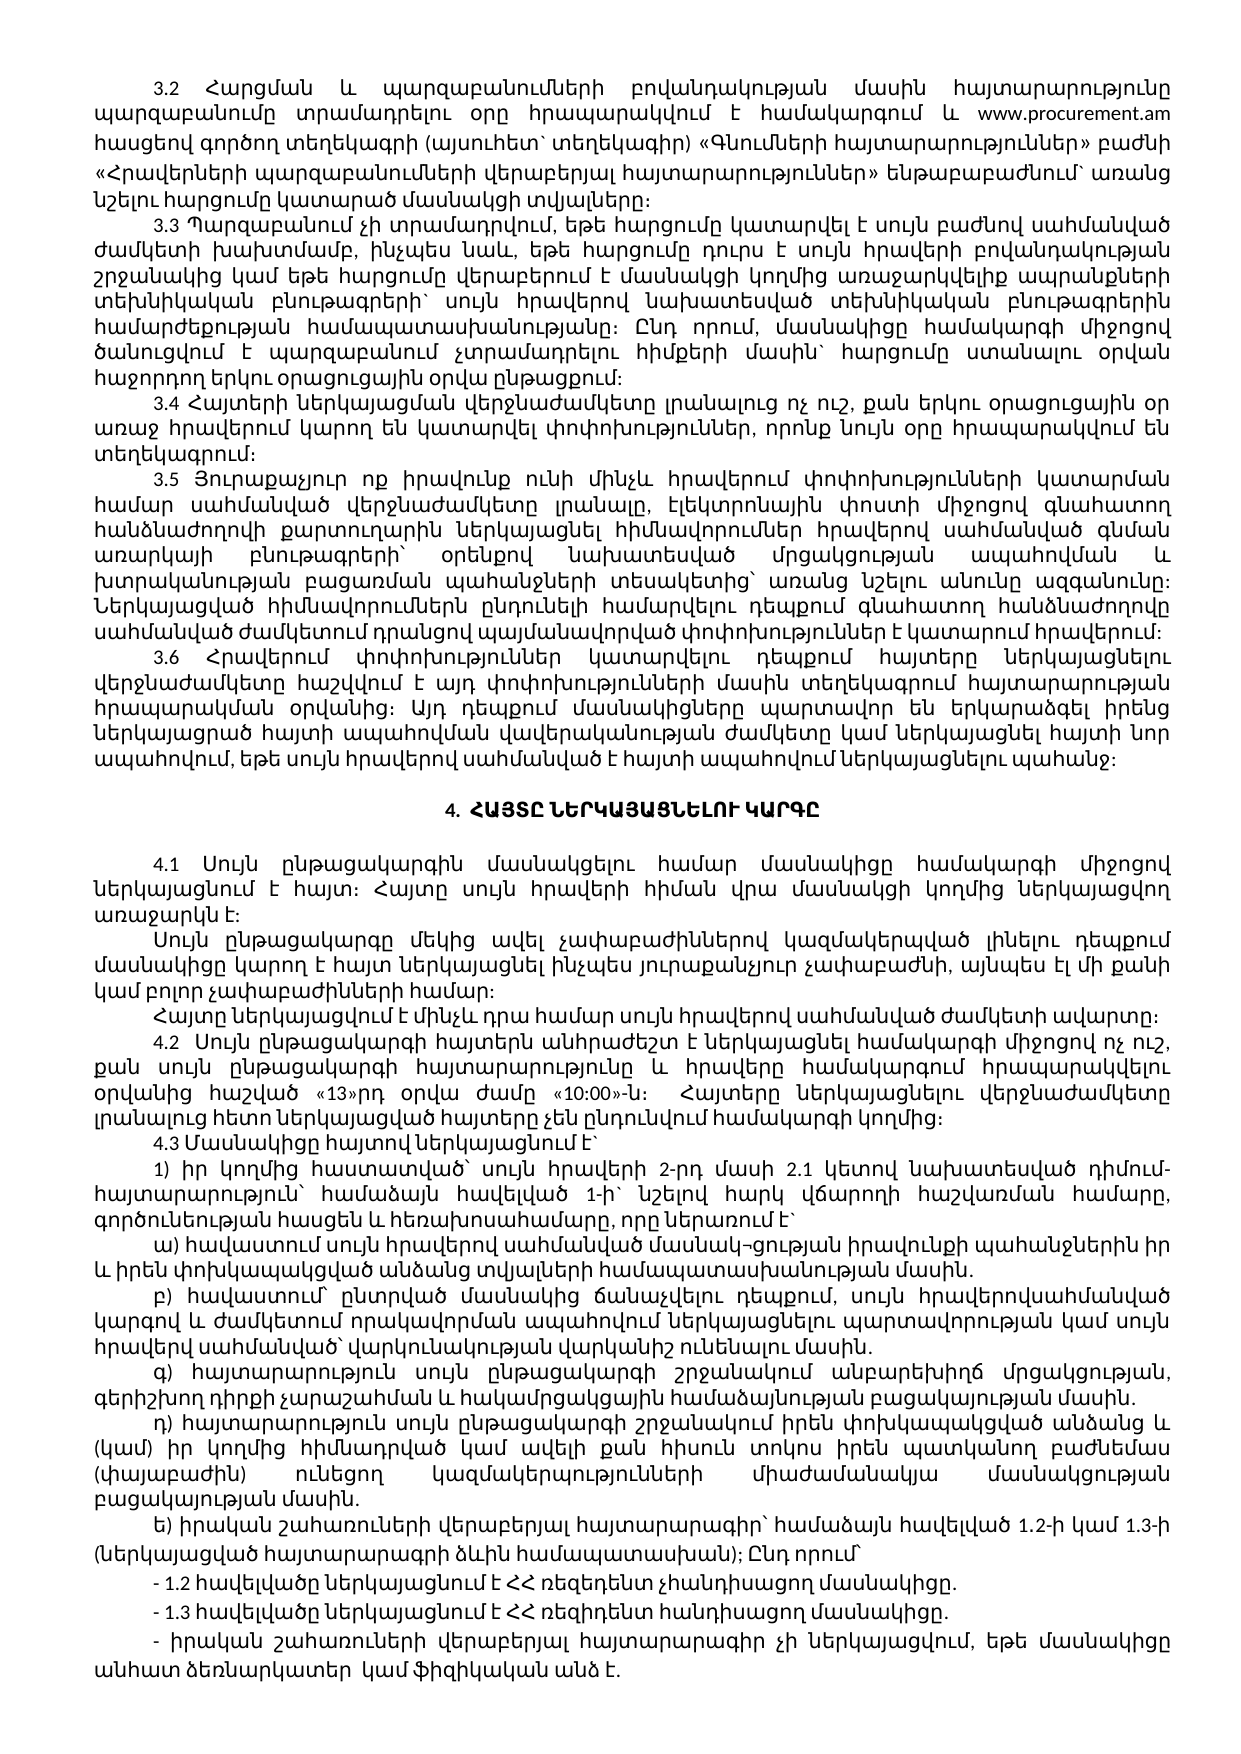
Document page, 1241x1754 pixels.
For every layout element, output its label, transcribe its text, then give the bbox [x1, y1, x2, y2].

text - իրական շահառուների վերաբերյալ հայտարարագիր չի ներկայացվում, եթե մասնակիցը անհատ ձեռնարկատեր կամ ֆիզիկական անձ է. [94, 1628, 1171, 1683]
text 3.3 Պարզաբանում չի տրամադրվում, եթե հարցումը կատարվել է սույն բաժնով սահմանված ժամկետի խախտմամբ, ինչպես նաև, եթե հարցումը դուրս է սույն հրավերի բովանդակության շրջանակից կամ եթե հարցումը վերաբերում է մասնակցի կողմից առաջարկվելիք ապրանքների տեխնիկական բնութագրերի` սույն հրավերով նախատեսված տեխնիկական բնութագրերին համարժեքության համապատասխանությանը։ Ընդ որում, մասնակիցը համակարգի միջոցով ծանուցվում է պարզաբանում չտրամադրելու հիմքերի մասին` հարցումը ստանալու օրվան հաջորդող երկու օրացուցային օրվա ընթացքում: [94, 212, 1171, 390]
text ա) հավաստում սույն հրավերով սահմանված մասնակ¬ցության իրավունքի պահանջներին իր և իրեն փոխկապակցված անձանց տվյալների համապատասխանության մասին. [94, 1232, 1171, 1283]
text բ) հավաստում՝ ընտրված մասնակից ճանաչվելու դեպքում, սույն հրավերովսահմանված կարգով և ժամկետում որակավորման ապահովում ներկայացնելու պարտավորության կամ սույն հրավերվ սահմանված՝ վարկունակության վարկանիշ ունենալու մասին. [94, 1283, 1171, 1359]
text դ) հայտարարություն սույն ընթացակարգի շրջանակում իրեն փոխկապակցված անձանց և (կամ) իր կողմից հիմնադրված կամ ավելի քան հիսուն տոկոս իրեն պատկանող բաժնեմաս (փայաբաժին) ունեցող կազմակերպությունների միաժամանակյա մասնակցության բացակայության մասին. [94, 1410, 1171, 1512]
text - 1.2 հավելվածը ներկայացնում է ՀՀ ռեզեդենտ չհանդիսացող մասնակիցը. [94, 1570, 1171, 1596]
text 4.1 Սույն ընթացակարգին մասնակցելու համար մասնակիցը համակարգի միջոցով ներկայացնում է հայտ։ Հայտը սույն հրավերի հիման վրա մասնակցի կողմից ներկայացվող առաջարկն է: [94, 851, 1171, 927]
text 3.4 Հայտերի ներկայացման վերջնաժամկետը լրանալուց ոչ ուշ, քան երկու օրացուցային օր առաջ հրավերում կարող են կատարվել փոփոխություններ, որոնք նույն օրը հրապարակվում են տեղեկագրում։ [94, 390, 1171, 466]
text ե) իրական շահառուների վերաբերյալ հայտարարագիր՝ համաձայն հավելված 1․2-ի կամ 1.3-ի (ներկայացված հայտարարագրի ձևին համապատասխան); Ընդ որում՝ [94, 1512, 1171, 1566]
text - 1.3 հավելվածը ներկայացնում է ՀՀ ռեզիդենտ հանդիսացող մասնակիցը. [94, 1599, 1171, 1625]
text 3.5 Յուրաքաչյուր ոք իրավունք ունի մինչև հրավերում փոփոխությունների կատարման համար սահմանված վերջնաժամկետը լրանալը, էլեկտրոնային փոստի միջոցով գնահատող հանձնաժողովի քարտուղարին ներկայացնել հիմնավորումներ հրավերով սահմանված գնման առարկայի բնութագրերի՝ օրենքով նախատեսված մրցակցության ապահովման և խտրականության բացառման պահանջների տեսակետից՝ առանց նշելու անունը ազգանունը: Ներկայացված հիմնավորումներն ընդունելի համարվելու դեպքում գնահատող հանձնաժողովը սահմանված ժամկետում դրանցով պայմանավորված փոփոխություններ է կատարում հրավերում: [94, 466, 1171, 644]
text 4.3 Մասնակիցը հայտով ներկայացնում է` [94, 1131, 1171, 1156]
text 3.6 Հրավերում փոփոխություններ կատարվելու դեպքում հայտերը ներկայացնելու վերջնաժամկետը հաշվվում է այդ փոփոխությունների մասին տեղեկագրում հայտարարության հրապարակման օրվանից։ Այդ դեպքում մասնակիցները պարտավոր են երկարաձգել իրենց ներկայացրած հայտի ապահովման վավերականության ժամկետը կամ ներկայացնել հայտի նոր ապահովում, եթե սույն հրավերով սահմանված է հայտի ապահովում ներկայացնելու պահանջ: [94, 644, 1171, 771]
text Հայտը ներկայացվում է մինչև դրա համար սույն հրավերով սահմանված ժամկետի ավարտը։ [94, 1003, 1171, 1029]
text 1) իր կողմից հաստատված՝ սույն հրավերի 2-րդ մասի 2.1 կետով նախատեսված դիմում-հայտարարություն՝ համաձայն հավելված 1-ի` նշելով հարկ վճարողի հաշվառման համարը, գործունեության հասցեն և հեռախոսահամարը, որը ներառում է` [94, 1156, 1171, 1232]
text 3.2 Հարցման և պարզաբանումների բովանդակության մասին հայտարարությունը պարզաբանումը տրամադրելու օրը հրապարակվում է համակարգում և www.procurement.am հասցեով գործող տեղեկագրի (այսուհետ` տեղեկագիր) «Գնումների հայտարարություններ» բաժնի «Հրավերների պարզաբանումների վերաբերյալ հայտարարություններ» ենթաբաբաժնում` առանց նշելու հարցումը կատարած մասնակցի տվյալները։ [94, 75, 1171, 212]
text գ) հայտարարություն սույն ընթացակարգի շրջանակում անբարեխիղճ մրցակցության, գերիշխող դիրքի չարաշահման և հակամրցակցային համաձայնության բացակայության մասին. [94, 1359, 1171, 1410]
text Սույն ընթացակարգը մեկից ավել չափաբաժիններով կազմակերպված լինելու դեպքում մասնակիցը կարող է հայտ ներկայացնել ինչպես յուրաքանչյուր չափաբաժնի, այնպես էլ մի քանի կամ բոլոր չափաբաժինների համար: [94, 927, 1171, 1003]
text 4. ՀԱՅՏԸ ՆԵՐԿԱՅԱՑՆԵԼՈՒ ԿԱՐԳԸ [94, 797, 1171, 822]
text 4.2 Սույն ընթացակարգի հայտերն անհրաժեշտ է ներկայացնել համակարգի միջոցով ոչ ուշ, քան սույն ընթացակարգի հայտարարությունը և հրավերը համակարգում հրապարակվելու օրվանից հաշված «13»րդ օրվա ժամը «10:00»-ն։ Հայտերը ներկայացնելու վերջնաժամկետը լրանալուց հետո ներկայացված հայտերը չեն ընդունվում համակարգի կողմից։ [94, 1029, 1171, 1131]
